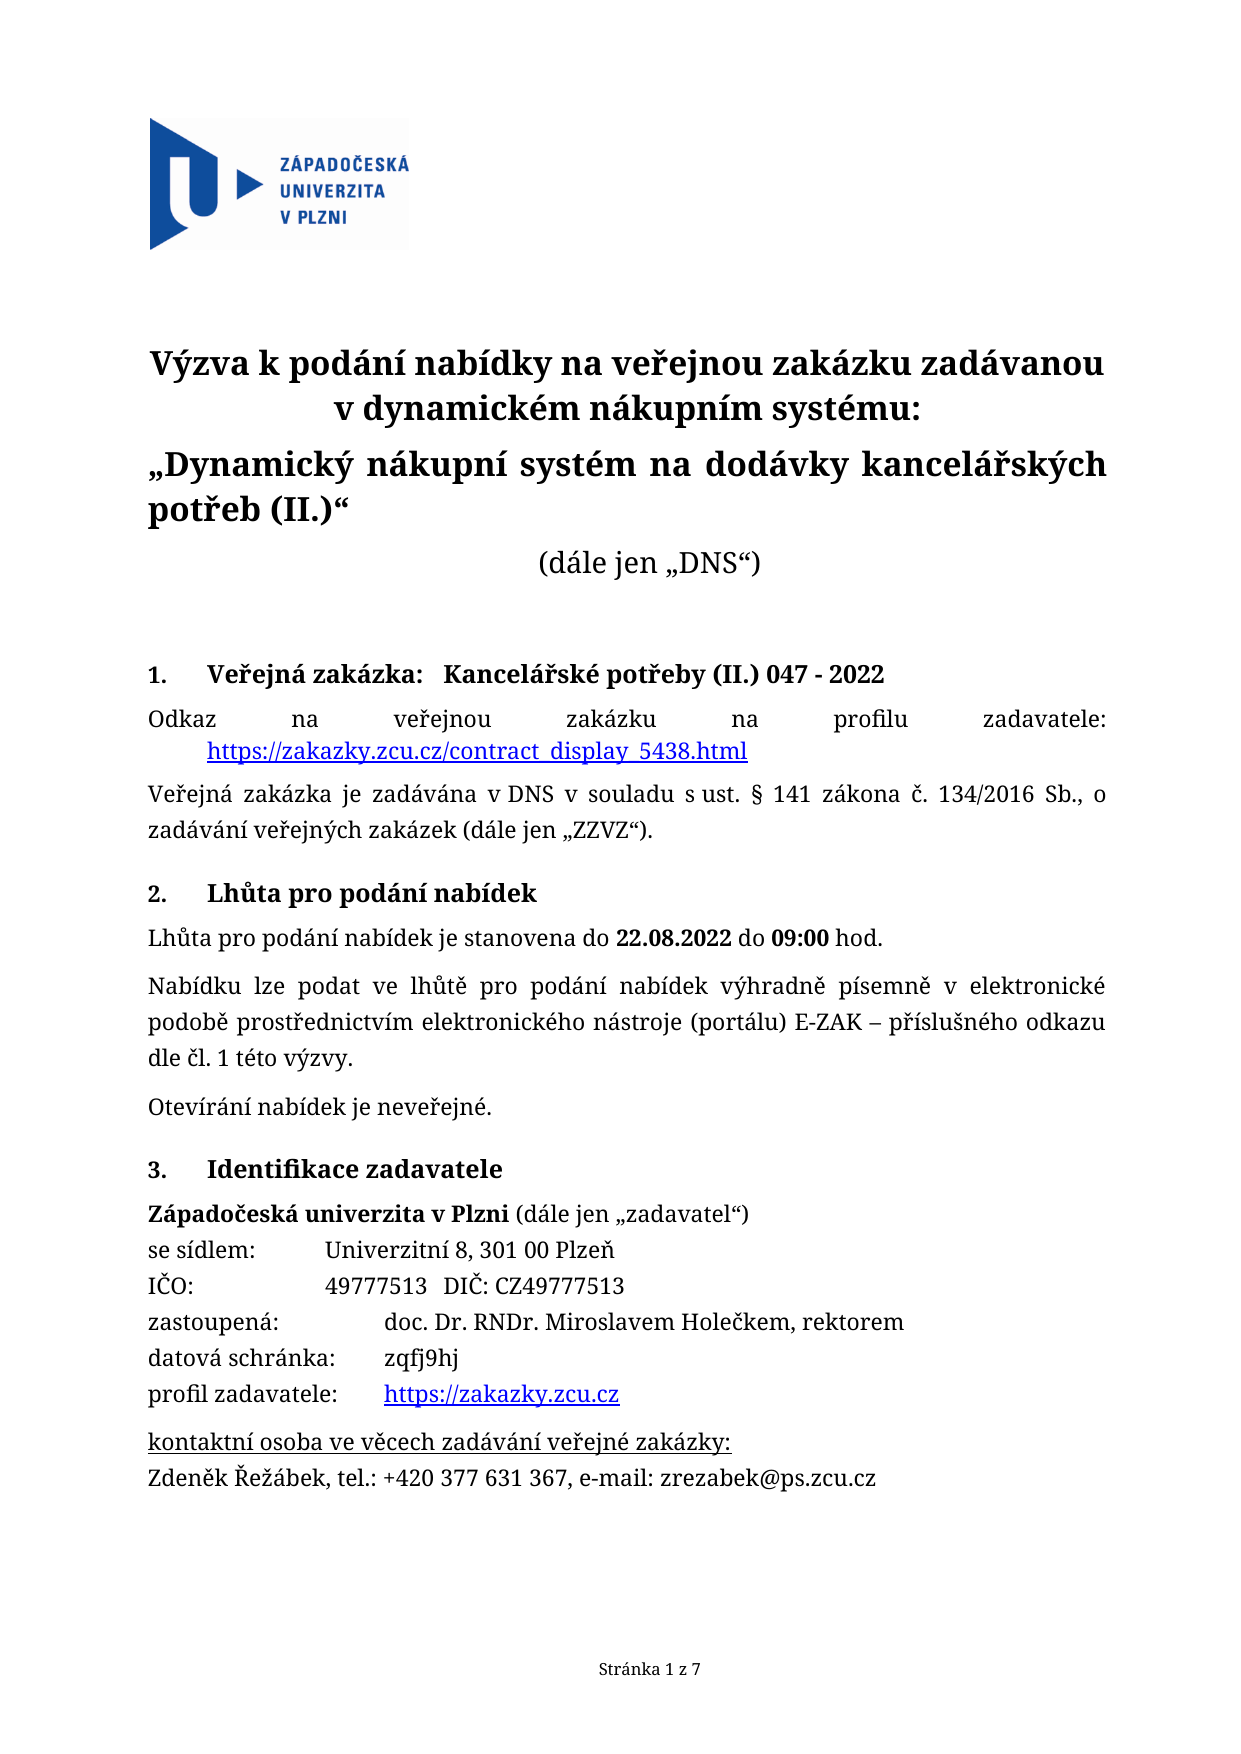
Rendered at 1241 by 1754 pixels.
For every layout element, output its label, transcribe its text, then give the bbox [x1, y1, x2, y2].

text se sídlem: Univerzitní 8, 301 00 Plzeň [148, 1234, 1107, 1265]
text Výzva k podání nabídky na veřejnou zakázku zadávanou v dynamickém nákupním systému: [148, 316, 1107, 430]
text zastoupená: doc. Dr. RNDr. Miroslavem Holečkem, rektorem [148, 1306, 1107, 1337]
text IČO: 49777513 DIČ: CZ49777513 [148, 1270, 1107, 1301]
subtitle Identifikace zadavatele [148, 1152, 1107, 1186]
text Lhůta pro podání nabídek je stanovena do 22.08.2022 do 09:00 hod. [148, 922, 1107, 953]
text Odkaz na veřejnou zakázku na profilu zadavatele: https://zakazky.zcu.cz/contract_display_5438.html [148, 703, 1107, 766]
text kontaktní osoba ve věcech zadávání veřejné zakázky: [148, 1426, 1107, 1457]
subtitle Veřejná zakázka: Kancelářské potřeby (II.) 047 - 2022 [148, 657, 1107, 691]
text „Dynamický nákupní systém na dodávky kancelářských potřeb (II.)“ [148, 441, 1107, 532]
text Zdeněk Řežábek, tel.: +420 377 631 367, e-mail: zrezabek@ps.zcu.cz [148, 1462, 1107, 1493]
text (dále jen „DNS“) [192, 542, 1107, 582]
text Západočeská univerzita v Plzni (dále jen „zadavatel“) [148, 1198, 1107, 1229]
picture [150, 118, 409, 250]
text datová schránka: zqfj9hj [148, 1342, 1107, 1373]
text Otevírání nabídek je neveřejné. [148, 1091, 1107, 1122]
text profil zadavatele: https://zakazky.zcu.cz [148, 1378, 1107, 1409]
subtitle Lhůta pro podání nabídek [148, 875, 1107, 909]
text Veřejná zakázka je zadávána v DNS v souladu s ust. § 141 zákona č. 134/2016 Sb., o zadávání veřejných zakázek (dále jen „ZZVZ“). [148, 778, 1107, 846]
text Nabídku lze podat ve lhůtě pro podání nabídek výhradně písemně v elektronické podobě prostřednictvím elektronického nástroje (portálu) E-ZAK – příslušného odkazu dle čl. 1 této výzvy. [148, 970, 1107, 1073]
